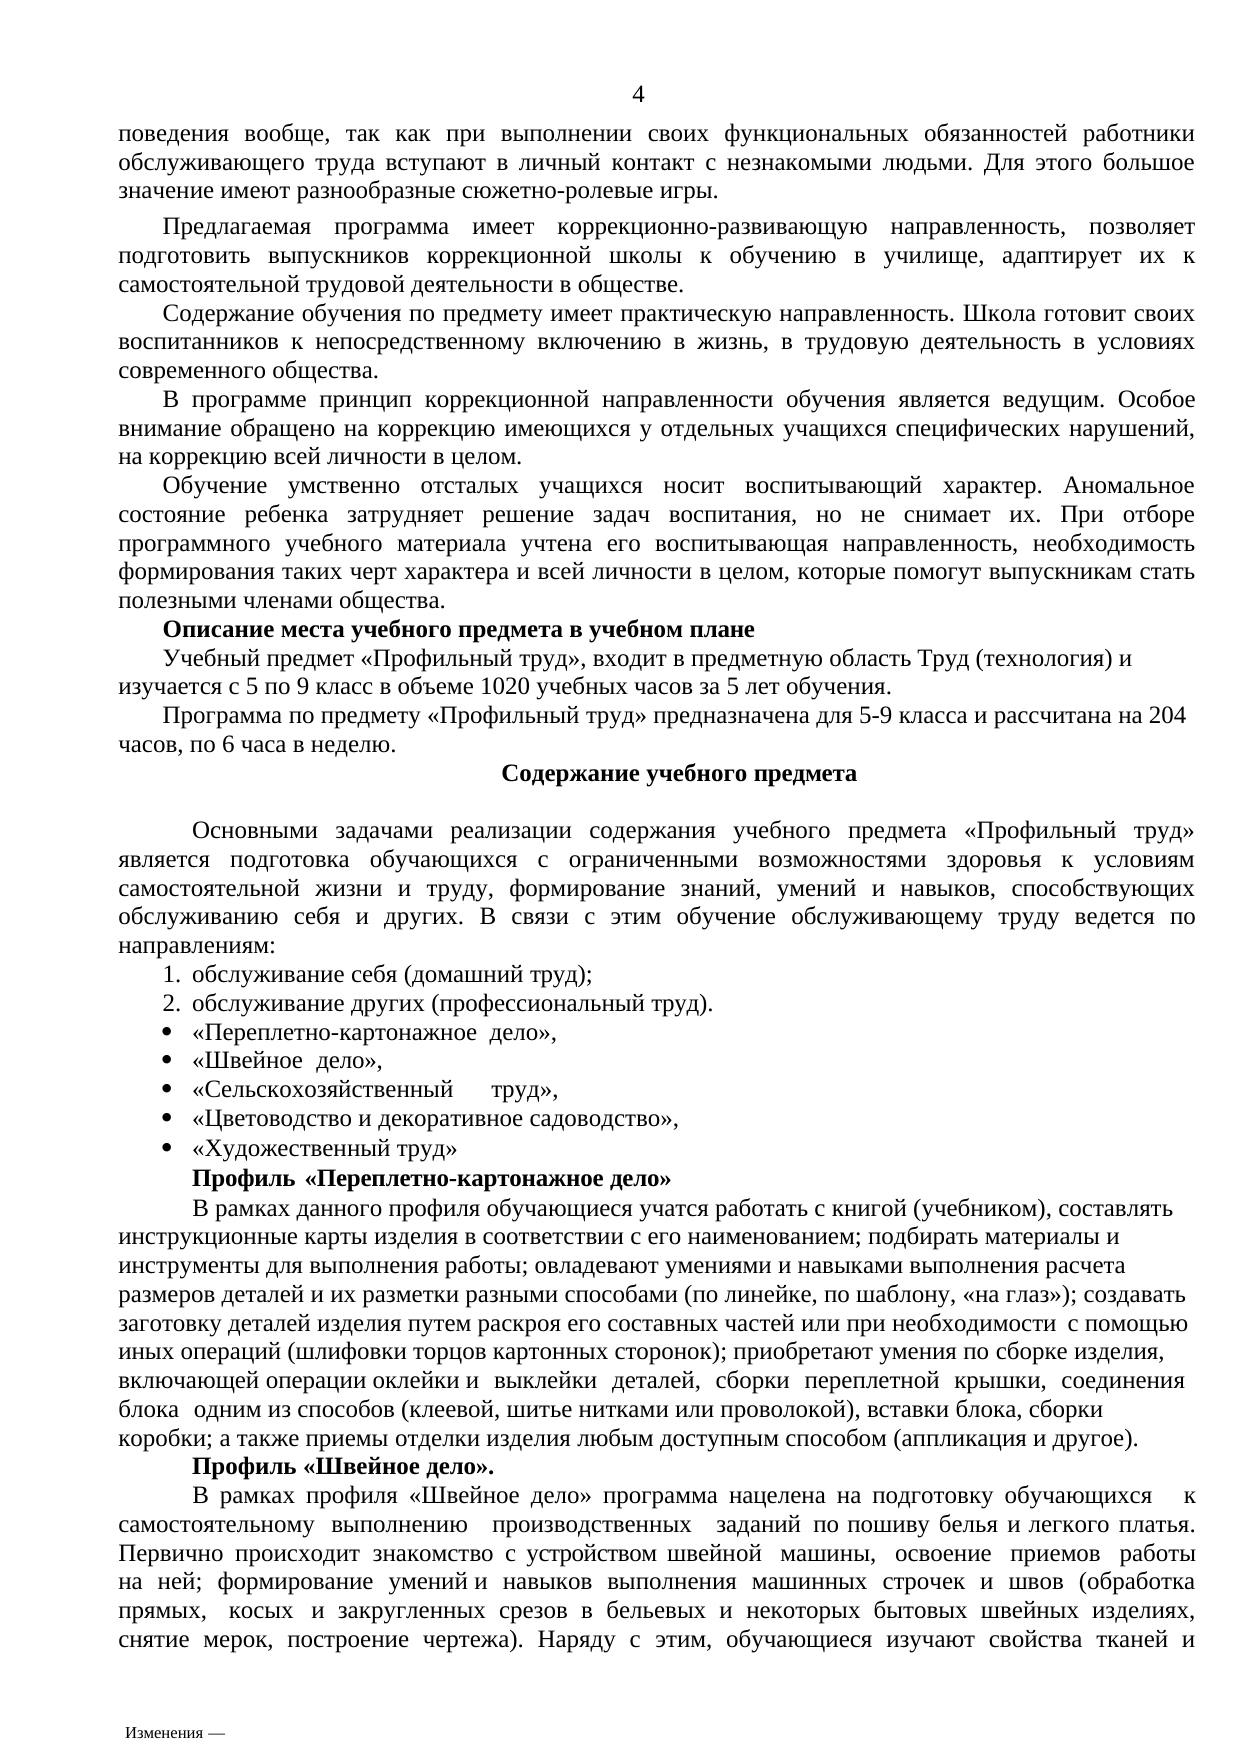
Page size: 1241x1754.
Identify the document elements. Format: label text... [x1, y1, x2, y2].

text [118, 118, 1196, 204]
list Основными задачами реализации содержания учебного предмета «Профильный труд» является подготовка обучающихся с ограниченными возможностями здоровья к условиям самостоятельной жизни и труду, формирование знаний, умений и навыков, способствующих обслуживанию себя и других. В связи с этим обучение обслуживающему труду ведется по направлениям: [118, 815, 1196, 959]
list «Цветоводство и декоративное садоводство», [118, 1103, 1196, 1132]
text В программе принцип коррекционной направленности обучения является ведущим. Особое внимание обращено на коррекцию имеющихся у отдельных учащихся специфических нарушений, на коррекцию всей личности в целом. [118, 384, 1196, 470]
text Обучение умственно отсталых учащихся носит воспитывающий характер. Аномальное состояние ребенка затрудняет решение задач воспитания, но не снимает их. При отборе программного учебного материала учтена его воспитывающая направленность, необходимость формирования таких черт характера и всей личности в целом, которые помогут выпускникам стать полезными членами общества. [118, 470, 1196, 614]
list обслуживание других (профессиональный труд). [118, 988, 1196, 1017]
list обслуживание себя (домашний труд); [118, 959, 1196, 988]
text В рамках данного профиля обучающиеся учатся работать с книгой (учебником), составлять инструкционные карты изделия в соответствии с его наименованием; подбирать материалы и инструменты для выполнения работы; овладевают умениями и навыками выполнения расчета размеров деталей и их разметки разными способами (по линейке, по шаблону, «на глаз»); создавать заготовку деталей изделия путем раскроя его составных частей или при необходимости с помощью иных операций (шлифовки торцов картонных сторонок); приобретают умения по сборке изделия, включающей операции оклейки и выклейки деталей, сборки переплетной крышки, соединения блока одним из способов (клеевой, шитье нитками или проволокой), вставки блока, сборки коробки; а также приемы отделки изделия любым доступным способом (аппликация и другое). [118, 1193, 1196, 1451]
text Профиль «Переплетно-картонажное дело» [118, 1163, 1196, 1191]
list Описание места учебного предмета в учебном плане [118, 614, 1196, 643]
text Содержание обучения по предмету имеет практическую направленность. Школа готовит своих воспитанников к непосредственному включению в жизнь, в трудовую деятельность в условиях современного общества. [118, 298, 1196, 384]
list Содержание учебного предмета [118, 758, 1196, 786]
text Учебный предмет «Профильный труд», входит в предметную область Труд (технология) и изучается с 5 по 9 класс в объеме 1020 учебных часов за 5 лет обучения. [118, 643, 1196, 700]
list «Швейное дело», [118, 1046, 1196, 1074]
list «Сельскохозяйственный труд», [118, 1074, 1196, 1103]
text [118, 1480, 1196, 1653]
text Предлагаемая программа имеет коррекционно-развивающую направленность, позволяет подготовить выпускников коррекционной школы к обучению в училище, адаптирует их к самостоятельной трудовой деятельности в обществе. [118, 211, 1196, 298]
list «Художественный труд» [118, 1133, 1196, 1161]
list «Переплетно-картонажное дело», [118, 1017, 1196, 1045]
text Профиль «Швейное дело». [118, 1451, 1196, 1480]
text Программа по предмету «Профильный труд» предназначена для 5-9 класса и рассчитана на 204 часов, по 6 часа в неделю. [118, 700, 1196, 758]
